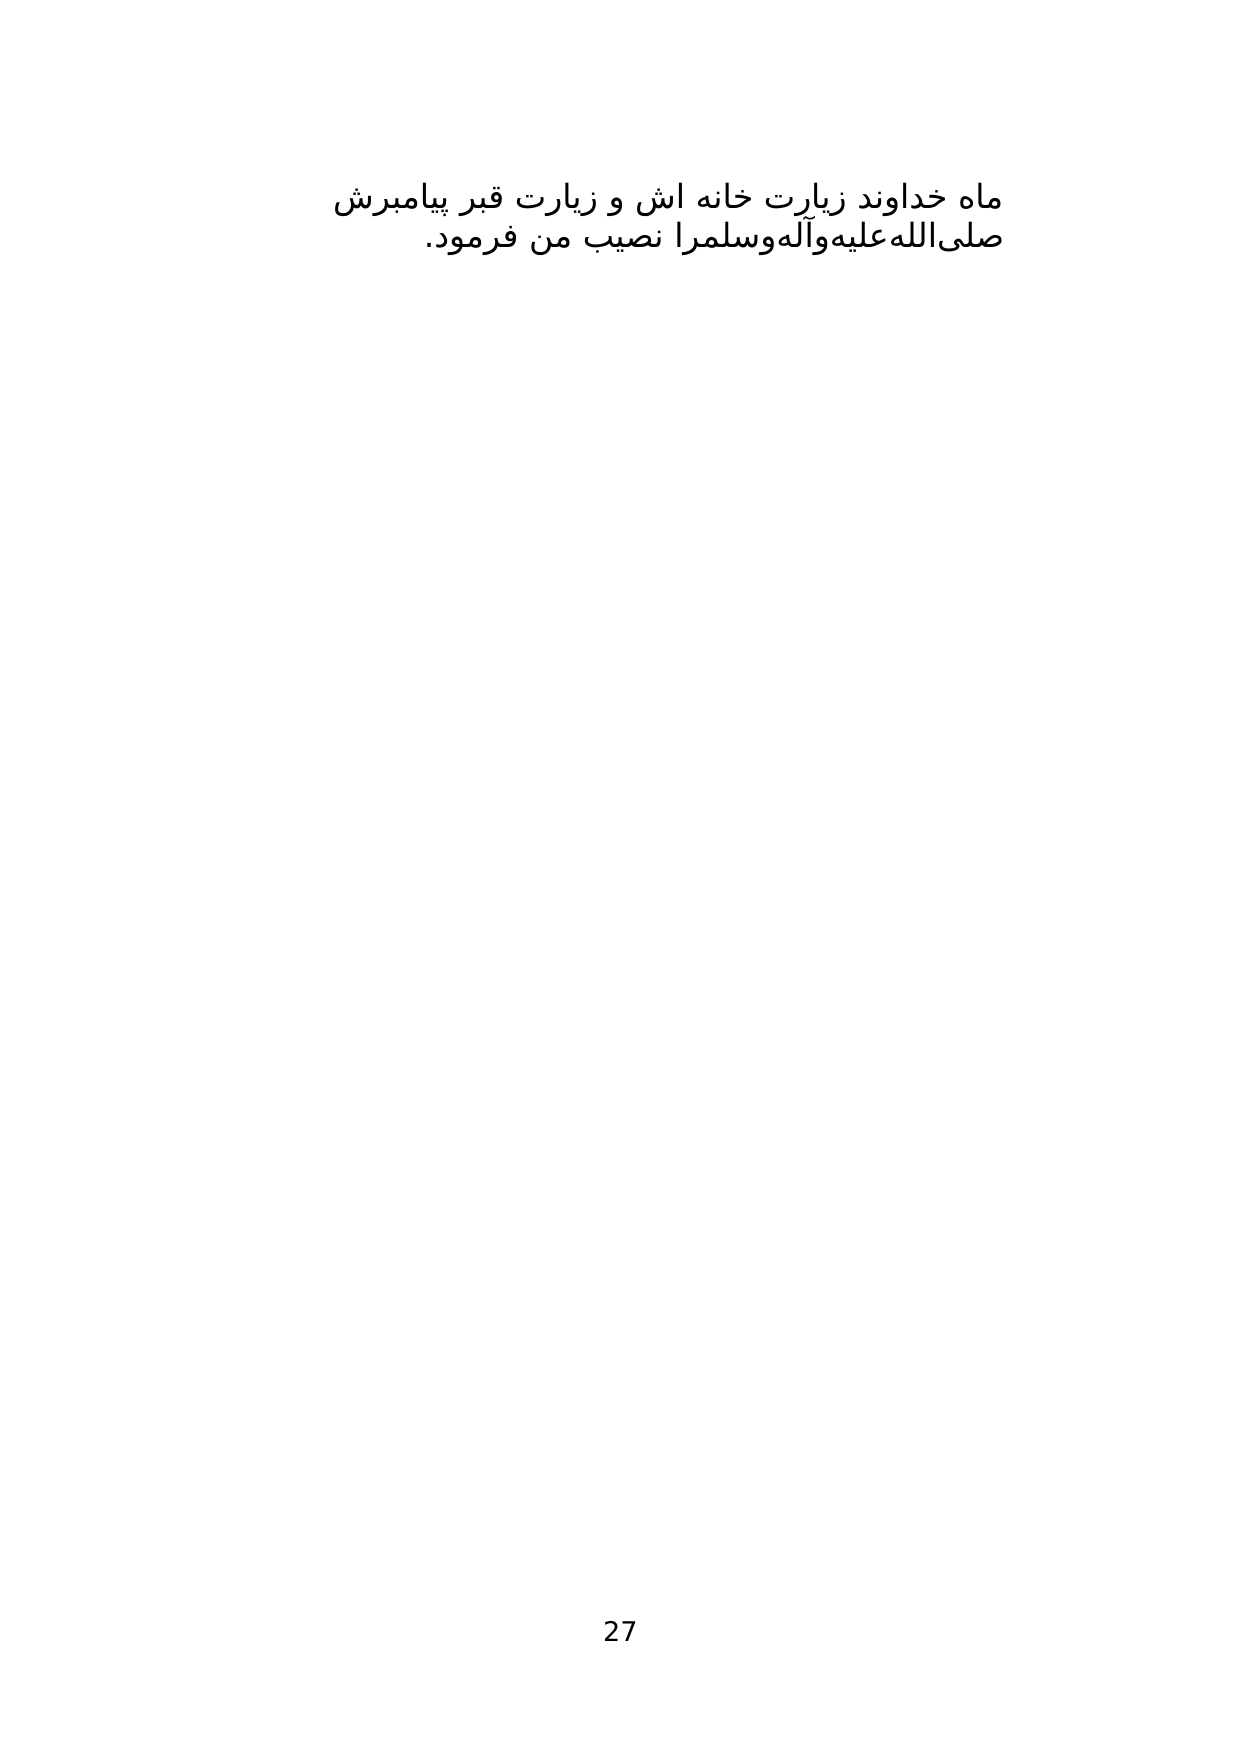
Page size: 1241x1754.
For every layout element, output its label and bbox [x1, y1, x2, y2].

text [236, 177, 1004, 255]
